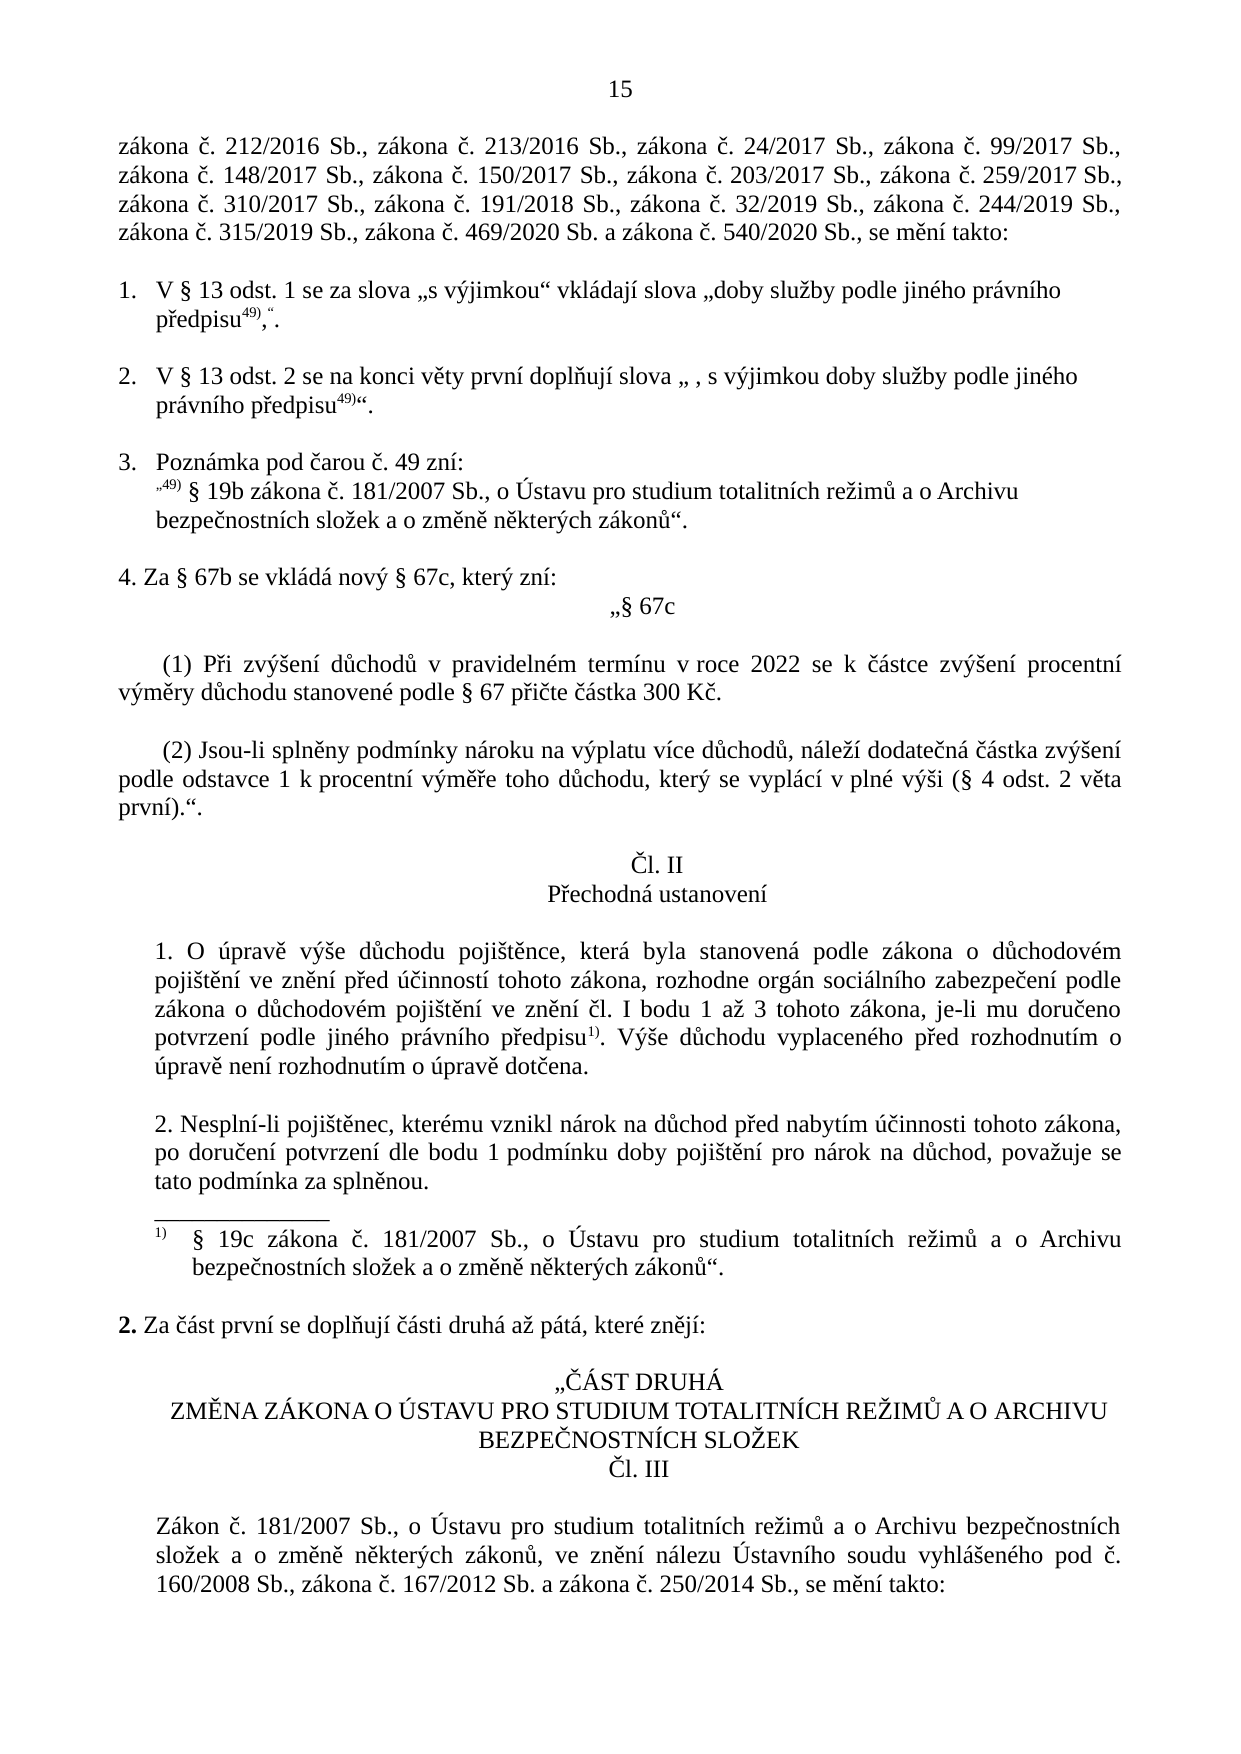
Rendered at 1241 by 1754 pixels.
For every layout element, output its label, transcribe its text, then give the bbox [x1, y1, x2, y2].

list Poznámka pod čarou č. 49 zní: [118, 447, 1122, 476]
text Čl. III [156, 1454, 1122, 1482]
text Přechodná ustanovení [192, 879, 1122, 907]
text „49) § 19b zákona č. 181/2007 Sb., o Ústavu pro studium totalitních režimů a o Archivu bezpečnostních složek a o změně některých zákonů“. [156, 476, 1122, 534]
text (1) Při zvýšení důchodů v pravidelném termínu v roce 2022 se k částce zvýšení procentní výměry důchodu stanovené podle § 67 přičte částka 300 Kč. [118, 649, 1122, 706]
text 4. Za § 67b se vkládá nový § 67c, který zní: [118, 562, 1122, 591]
text Zákon č. 181/2007 Sb., o Ústavu pro studium totalitních režimů a o Archivu bezpečnostních složek a o změně některých zákonů, ve znění nálezu Ústavního soudu vyhlášeného pod č. 160/2008 Sb., zákona č. 167/2012 Sb. a zákona č. 250/2014 Sb., se mění takto: [156, 1511, 1122, 1597]
text (2) Jsou-li splněny podmínky nároku na výplatu více důchodů, náleží dodatečná částka zvýšení podle odstavce 1 k procentní výměře toho důchodu, který se vyplácí v plné výši (§ 4 odst. 2 věta první).“. [118, 735, 1122, 821]
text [118, 131, 1122, 246]
text 2. Za část první se doplňují části druhá až pátá, které znějí: [118, 1310, 1122, 1339]
list V § 13 odst. 2 se na konci věty první doplňují slova „ , s výjimkou doby služby podle jiného právního předpisu49)“. [118, 361, 1122, 419]
text 1. O úpravě výše důchodu pojištěnce, která byla stanovená podle zákona o důchodovém pojištění ve znění před účinností tohoto zákona, rozhodne orgán sociálního zabezpečení podle zákona o důchodovém pojištění ve znění čl. I bodu 1 až 3 tohoto zákona, je-li mu doručeno potvrzení podle jiného právního předpisu1). Výše důchodu vyplaceného před rozhodnutím o úpravě není rozhodnutím o úpravě dotčena. [154, 936, 1122, 1080]
text ZMĚNA ZÁKONA O ÚSTAVU PRO STUDIUM TOTALITNÍCH REŽIMŮ A O ARCHIVU BEZPEČNOSTNÍCH SLOŽEK [156, 1396, 1122, 1454]
list V § 13 odst. 1 se za slova „s výjimkou“ vkládají slova „doby služby podle jiného právního předpisu49),“. [118, 275, 1122, 332]
list § 19c zákona č. 181/2007 Sb., o Ústavu pro studium totalitních režimů a o Archivu bezpečnostních složek a o změně některých zákonů“. [154, 1224, 1122, 1281]
text 2. Nesplní-li pojištěnec, kterému vznikl nárok na důchod před nabytím účinnosti tohoto zákona, po doručení potvrzení dle bodu 1 podmínku doby pojištění pro nárok na důchod, považuje se tato podmínka za splněnou. [154, 1109, 1122, 1195]
text Čl. II [192, 850, 1122, 879]
text ______________ [154, 1195, 1122, 1224]
text „§ 67c [162, 591, 1122, 620]
text „ČÁST DRUHÁ [156, 1367, 1122, 1396]
